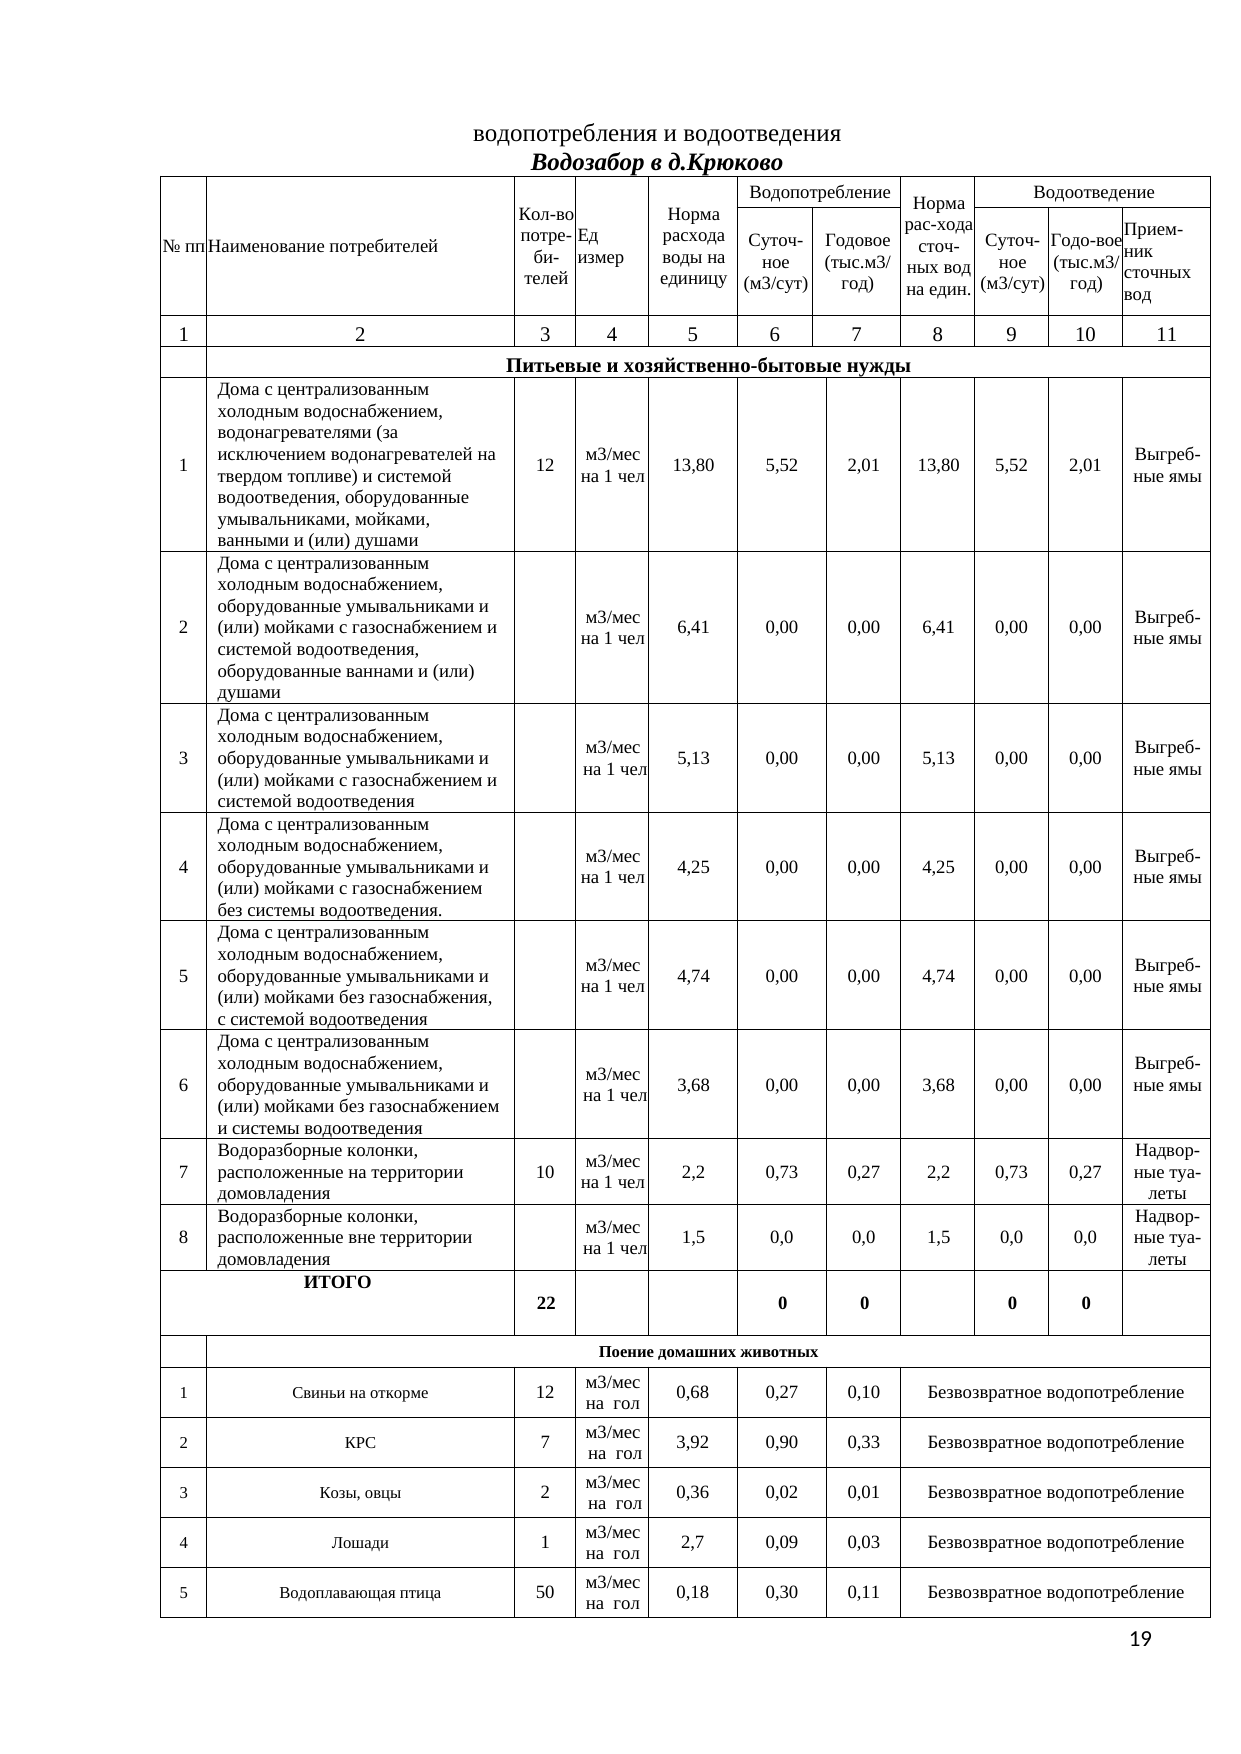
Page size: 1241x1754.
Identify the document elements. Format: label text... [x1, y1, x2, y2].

table_cell 7 [515, 1418, 575, 1467]
table_cell 5,13 [901, 704, 974, 812]
table_cell 0,00 [738, 704, 826, 812]
table_cell 4 [576, 316, 648, 346]
table_cell м3/мес на 1 чел [576, 1139, 648, 1204]
table_cell м3/мес на 1 чел [576, 704, 648, 812]
table_cell 6 [161, 1030, 206, 1138]
table_cell 0,00 [827, 813, 900, 920]
table_cell 5 [161, 1568, 206, 1617]
table_cell 0,00 [827, 552, 900, 703]
table_cell 13,80 [649, 378, 737, 551]
table_cell 2 [161, 1418, 206, 1467]
table_cell Безвозвратное водопотребление [901, 1418, 1210, 1467]
table_cell 13,80 [901, 378, 974, 551]
table_cell 2,28 [1049, 1271, 1122, 1335]
table_cell м3/мес на гол [576, 1518, 648, 1567]
table_cell Выгреб- ные ямы [1123, 921, 1210, 1029]
table_cell Суточ-ное (м3/сут) [975, 208, 1048, 315]
table_cell 7 [813, 316, 900, 346]
table_cell Годо-вое (тыс.м3/ год) [1049, 208, 1122, 315]
table_cell Питьевые и хозяйственно-бытовые нужды [207, 347, 1210, 377]
table_cell Выгреб- ные ямы [1123, 813, 1210, 920]
table_cell 4,25 [901, 813, 974, 920]
table_cell м3/мес на гол [576, 1418, 648, 1467]
table_cell 2,28 [827, 1271, 900, 1335]
table_cell 0,00 [827, 704, 900, 812]
table_header Водопотребление [738, 177, 900, 207]
table_cell 10 [1049, 316, 1122, 346]
table_cell Выгреб- ные ямы [1123, 378, 1210, 551]
table_cell [576, 1271, 648, 1335]
table_cell 0,00 [738, 552, 826, 703]
table_cell 1 [515, 1518, 575, 1567]
table_cell [515, 813, 575, 920]
table_cell 5,52 [975, 378, 1048, 551]
table_cell Дома с централизованным холодным водоснабжением, оборудованные умывальниками и (или) мойками с газоснабжением без системы водоотведения. [207, 813, 514, 920]
table_cell 6,41 [901, 552, 974, 703]
table_cell 0,00 [975, 552, 1048, 703]
table_cell 10 [515, 1139, 575, 1204]
table_cell 0,33 [827, 1418, 900, 1467]
table_cell 0,02 [738, 1468, 826, 1517]
table_cell 22 [515, 1271, 575, 1335]
table_header № пп [161, 177, 206, 315]
table_cell м3/мес на 1 чел [576, 552, 648, 703]
table_cell 0,27 [738, 1368, 826, 1417]
table_cell 4 [161, 1518, 206, 1567]
table_cell Дома с централизованным холодным водоснабжением, оборудованные умывальниками и (или) мойками с газоснабжением и системой водоотведения [207, 704, 514, 812]
table_cell 50 [515, 1568, 575, 1617]
table_cell 0,36 [649, 1468, 737, 1517]
table_cell м3/мес на гол [576, 1568, 648, 1617]
table_cell [515, 552, 575, 703]
table_cell 0,0 [827, 1205, 900, 1269]
table_cell 0,0 [1049, 1205, 1122, 1269]
table_cell Водоплавающая птица [207, 1568, 514, 1617]
table_cell ИТОГО [161, 1271, 514, 1335]
table_cell 0,18 [649, 1568, 737, 1617]
table_cell Безвозвратное водопотребление [901, 1468, 1210, 1517]
table_cell 2 [161, 552, 206, 703]
table_cell м3/мес на 1 чел [576, 1030, 648, 1138]
table_cell 1 [161, 1368, 206, 1417]
table_cell 4,74 [649, 921, 737, 1029]
table_cell 4,74 [901, 921, 974, 1029]
table_cell Надвор- ные туа- леты [1123, 1205, 1210, 1269]
table_cell Дома с централизованным холодным водоснабжением, оборудованные умывальниками и (или) мойками без газоснабжением и системы водоотведения [207, 1030, 514, 1138]
table_cell 0,01 [827, 1468, 900, 1517]
table_cell [901, 1271, 974, 1335]
table_cell 0,0 [975, 1205, 1048, 1269]
table_cell 0,00 [1049, 921, 1122, 1029]
table_cell 3 [515, 316, 575, 346]
table_cell 0,90 [738, 1418, 826, 1467]
text водопотребления и водоотведения Водозабор в д.Крюково [162, 118, 1152, 176]
table_cell 0,27 [1049, 1139, 1122, 1204]
table_cell 0,00 [975, 1030, 1048, 1138]
table_cell 12 [515, 378, 575, 551]
table_cell 11 [1123, 316, 1210, 346]
table_cell 3 [161, 704, 206, 812]
table_cell 0,00 [975, 921, 1048, 1029]
table_cell 5,13 [649, 704, 737, 812]
table_cell Водоразборные колонки, расположенные вне территории домовладения [207, 1205, 514, 1269]
table_header Наименование потребителей [207, 177, 514, 315]
table_cell [515, 1205, 575, 1269]
table_cell [1123, 1271, 1210, 1335]
table_cell 6,25 [975, 1271, 1048, 1335]
table_cell Выгреб- ные ямы [1123, 1030, 1210, 1138]
table_cell Свиньи на откорме [207, 1368, 514, 1417]
table_cell Дома с централизованным холодным водоснабжением, водонагревателями (за исключением водонагревателей на твердом топливе) и системой водоотведения, оборудованные умывальниками, мойками, ванными и (или) душами [207, 378, 514, 551]
table_cell 0,00 [827, 1030, 900, 1138]
table_cell Козы, овцы [207, 1468, 514, 1517]
table_cell 2,01 [827, 378, 900, 551]
table_cell 0,11 [827, 1568, 900, 1617]
table_cell 2,7 [649, 1518, 737, 1567]
table_cell 7 [161, 1139, 206, 1204]
table_cell [515, 704, 575, 812]
table_cell Надвор- ные туа-леты [1123, 1139, 1210, 1204]
table_cell [649, 1271, 737, 1335]
table_cell 0,00 [1049, 1030, 1122, 1138]
table_cell [515, 921, 575, 1029]
table_cell 5 [161, 921, 206, 1029]
table_cell Выгреб- ные ямы [1123, 552, 1210, 703]
table_cell 3 [161, 1468, 206, 1517]
table_cell 0,68 [649, 1368, 737, 1417]
table_cell 2 [207, 316, 514, 346]
table_cell м3/мес на 1 чел [576, 813, 648, 920]
table_cell 2,2 [649, 1139, 737, 1204]
table_cell 0,00 [738, 813, 826, 920]
table_cell 0,00 [738, 921, 826, 1029]
table_cell 0,00 [1049, 704, 1122, 812]
table_cell Годовое (тыс.м3/ год) [813, 208, 900, 315]
table_cell м3/мес на гол [576, 1468, 648, 1517]
table_cell 0,30 [738, 1568, 826, 1617]
table_cell КРС [207, 1418, 514, 1467]
table_cell 0,73 [975, 1139, 1048, 1204]
table_cell [515, 1030, 575, 1138]
table_header Ед измер [576, 177, 648, 315]
table_cell Выгреб- ные ямы [1123, 704, 1210, 812]
table_cell [161, 1336, 206, 1367]
table_cell Лошади [207, 1518, 514, 1567]
table_cell 0,00 [1049, 552, 1122, 703]
table_cell 1 [161, 378, 206, 551]
table_header Кол-во потре-би-телей [515, 177, 575, 315]
table_cell 0,73 [738, 1139, 826, 1204]
table_cell Водоразборные колонки, расположенные на территории домовладения [207, 1139, 514, 1204]
table_cell м3/мес на 1 чел [576, 921, 648, 1029]
table_cell Дома с централизованным холодным водоснабжением, оборудованные умывальниками и (или) мойками без газоснабжения, с системой водоотведения [207, 921, 514, 1029]
table_cell 1,5 [901, 1205, 974, 1269]
table_cell 0,10 [827, 1368, 900, 1417]
table_cell 8 [161, 1205, 206, 1269]
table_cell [901, 1568, 1210, 1617]
table_cell 0,03 [827, 1518, 900, 1567]
table_cell 3,68 [649, 1030, 737, 1138]
table_cell 5,52 [738, 378, 826, 551]
table_cell 0,00 [738, 1030, 826, 1138]
table_cell 1,5 [649, 1205, 737, 1269]
table_header Водоотведение [975, 177, 1210, 207]
table_cell 4 [161, 813, 206, 920]
table_cell 0,00 [827, 921, 900, 1029]
table_cell 1 [161, 316, 206, 346]
table_cell Безвозвратное водопотребление [901, 1368, 1210, 1417]
table_cell 9 [975, 316, 1048, 346]
table_cell Прием-ник сточных вод [1123, 208, 1210, 315]
table_cell 5 [649, 316, 737, 346]
table_cell 0,00 [975, 813, 1048, 920]
table_cell Суточ-ное (м3/сут) [738, 208, 812, 315]
table_cell Безвозвратное водопотребление [901, 1518, 1210, 1567]
table_cell 12 [515, 1368, 575, 1417]
table_cell 6,25 [738, 1271, 826, 1335]
table_cell 3,92 [649, 1418, 737, 1467]
table_cell 8 [901, 316, 974, 346]
table_cell 2,01 [1049, 378, 1122, 551]
table_cell 0,0 [738, 1205, 826, 1269]
table_cell м3/мес на гол [576, 1368, 648, 1417]
table_cell [161, 347, 206, 377]
table_cell 2 [515, 1468, 575, 1517]
table_header Норма рас-хода сточ-ных вод на един. [901, 177, 974, 315]
table_cell м3/мес на 1 чел [576, 1205, 648, 1269]
table_cell 0,09 [738, 1518, 826, 1567]
table_cell 6,41 [649, 552, 737, 703]
table_cell Поение домашних животных [207, 1336, 1210, 1367]
table_cell м3/мес на 1 чел [576, 378, 648, 551]
table_cell 2,2 [901, 1139, 974, 1204]
table_cell 3,68 [901, 1030, 974, 1138]
table_cell 4,25 [649, 813, 737, 920]
table_cell Дома с централизованным холодным водоснабжением, оборудованные умывальниками и (или) мойками с газоснабжением и системой водоотведения, оборудованные ваннами и (или) душами [207, 552, 514, 703]
table_header Норма расхода воды на единицу [649, 177, 737, 315]
table_cell 0,27 [827, 1139, 900, 1204]
table_cell 0,00 [975, 704, 1048, 812]
table_cell 0,00 [1049, 813, 1122, 920]
table_cell 6 [738, 316, 812, 346]
